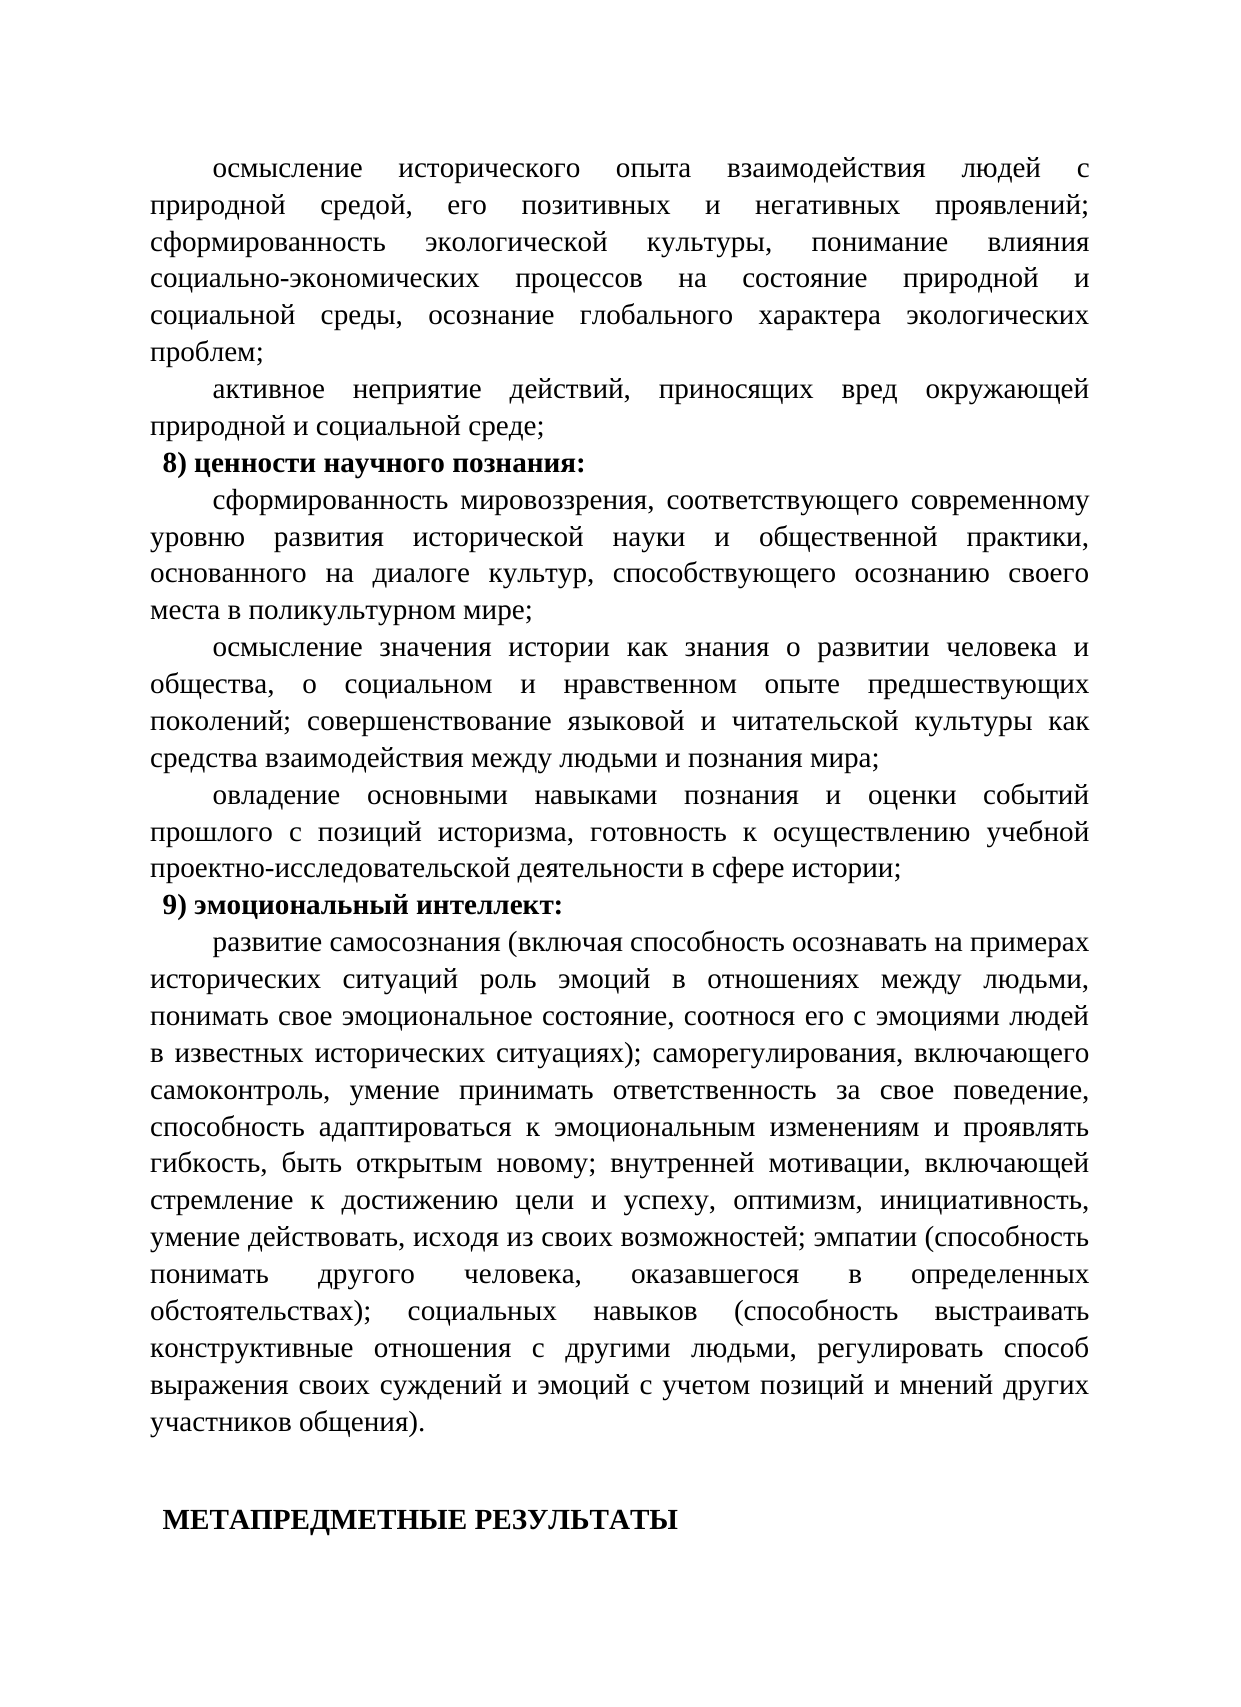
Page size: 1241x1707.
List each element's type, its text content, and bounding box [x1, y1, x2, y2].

text 8) ценности научного познания: [162, 445, 1090, 478]
text активное неприятие действий, приносящих вред окружающей природной и социальной среде; [150, 371, 1090, 442]
text овладение основными навыками познания и оценки событий прошлого с позиций историзма, готовность к осуществлению учебной проектно-исследовательской деятельности в сфере истории; [150, 777, 1090, 884]
text развитие самосознания (включая способность осознавать на примерах исторических ситуаций роль эмоций в отношениях между людьми, понимать свое эмоциональное состояние, соотнося его с эмоциями людей в известных исторических ситуациях); саморегулирования, включающего самоконтроль, умение принимать ответственность за свое поведение, способность адаптироваться к эмоциональным изменениям и проявлять гибкость, быть открытым новому; внутренней мотивации, включающей стремление к достижению цели и успеху, оптимизм, инициативность, умение действовать, исходя из своих возможностей; эмпатии (способность понимать другого человека, оказавшегося в определенных обстоятельствах); социальных навыков (способность выстраивать конструктивные отношения с другими людьми, регулировать способ выражения своих суждений и эмоций с учетом позиций и мнений других участников общения). [150, 924, 1090, 1437]
text осмысление значения истории как знания о развитии человека и общества, о социальном и нравственном опыте предшествующих поколений; совершенствование языковой и читательской культуры как средства взаимодействия между людьми и познания мира; [150, 629, 1090, 773]
text осмысление исторического опыта взаимодействия людей с природной средой, его позитивных и негативных проявлений; сформированность экологической культуры, понимание влияния социально-экономических процессов на состояние природной и социальной среды, осознание глобального характера экологических проблем; [150, 150, 1090, 368]
text сформированность мировоззрения, соответствующего современному уровню развития исторической науки и общественной практики, основанного на диалоге культур, способствующего осознанию своего места в поликультурном мире; [150, 482, 1090, 626]
text МЕТАПРЕДМЕТНЫЕ РЕЗУЛЬТАТЫ [162, 1502, 1090, 1536]
text 9) эмоциональный интеллект: [162, 887, 1090, 921]
